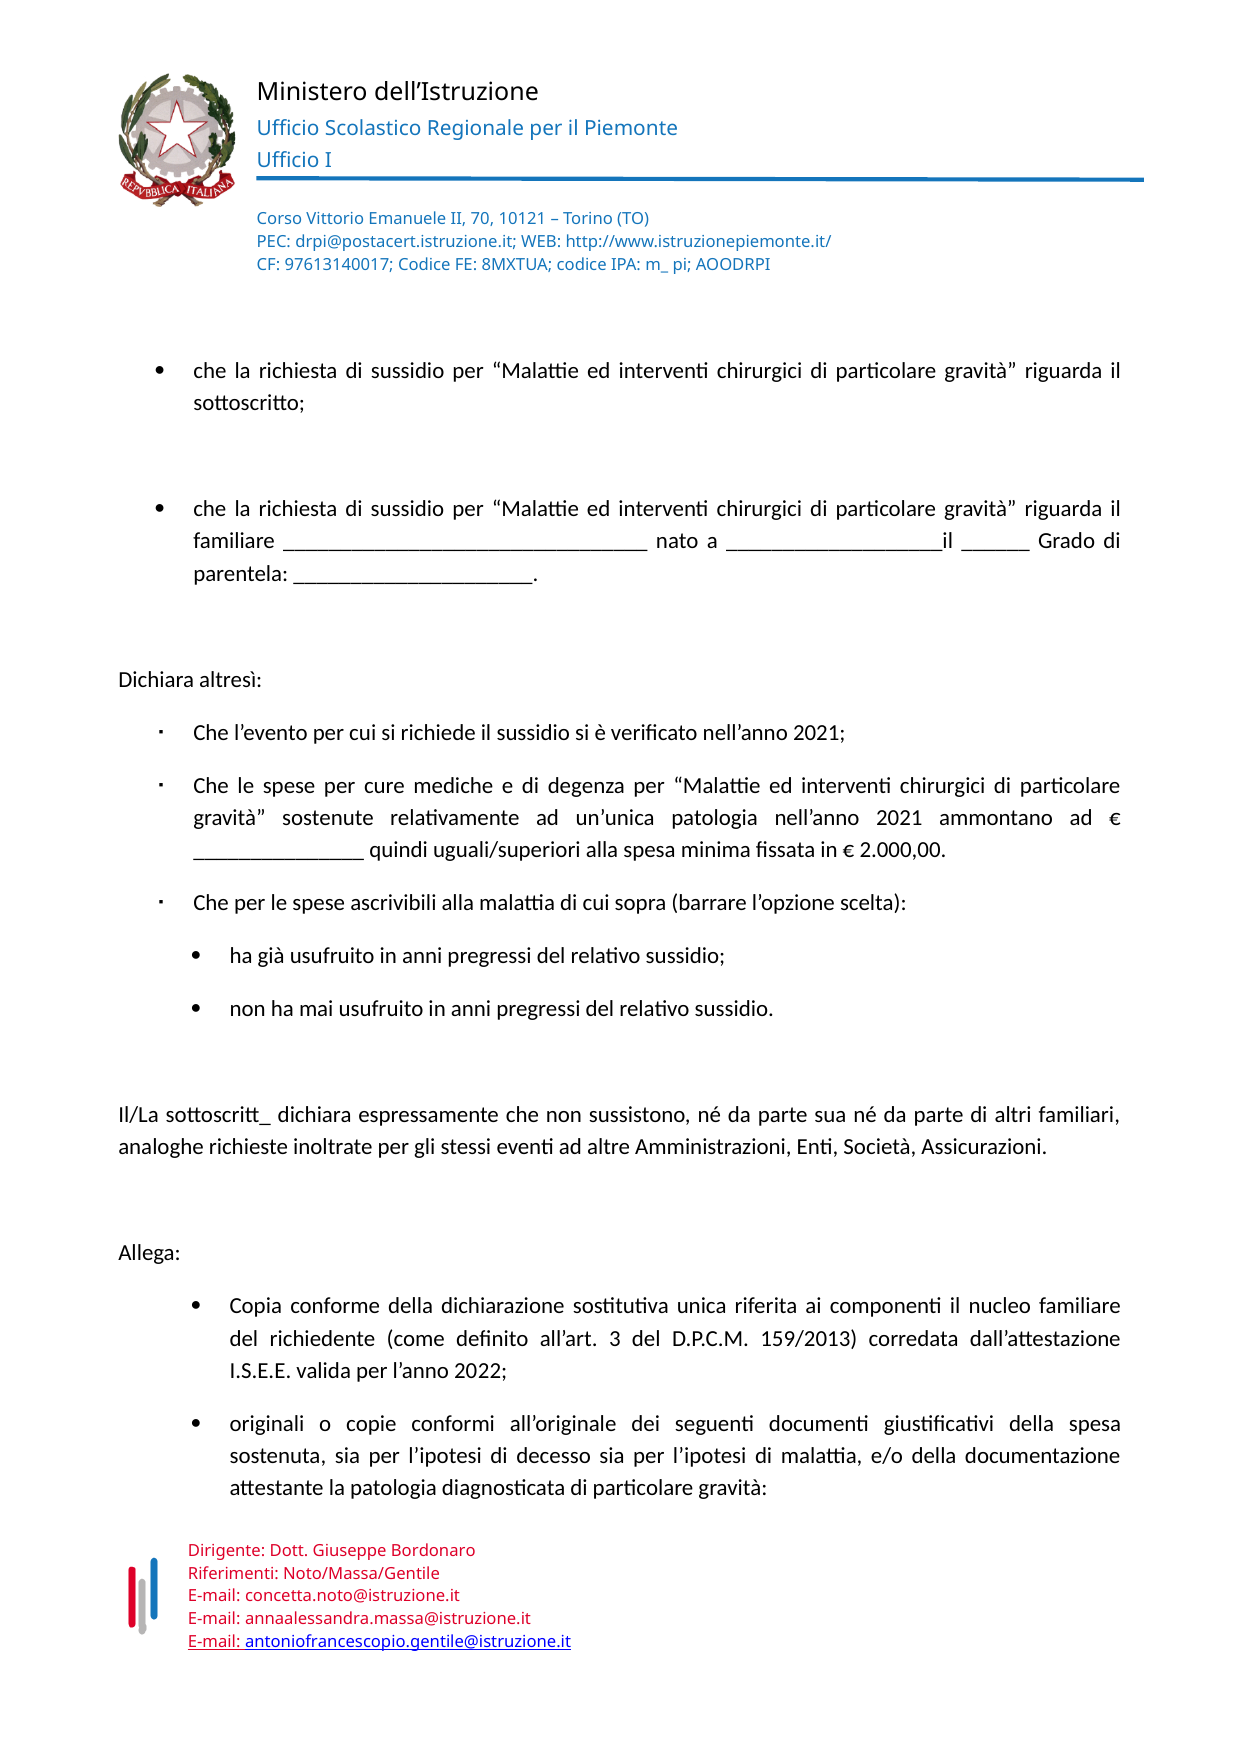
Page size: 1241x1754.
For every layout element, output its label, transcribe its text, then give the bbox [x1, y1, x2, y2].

list che la richiesta di sussidio per “Malattie ed interventi chirurgici di particolare gravità” riguarda il familiare ________________________________ nato a ___________________il ______ Grado di parentela: _____________________. [156, 494, 1122, 587]
list Copia conforme della dichiarazione sostitutiva unica riferita ai componenti il nucleo familiare del richiedente (come definito all’art. 3 del D.P.C.M. 159/2013) corredata dall’attestazione I.S.E.E. valida per l’anno 2022; [192, 1292, 1122, 1384]
list Che per le spese ascrivibili alla malattia di cui sopra (barrare l’opzione scelta): [156, 888, 1122, 916]
picture [118, 73, 236, 207]
text Il/La sottoscritt_ dichiara espressamente che non sussistono, né da parte sua né da parte di altri familiari, analoghe richieste inoltrate per gli stessi eventi ad altre Amministrazioni, Enti, Società, Assicurazioni. [118, 1100, 1122, 1161]
list Che le spese per cure mediche e di degenza per “Malattie ed interventi chirurgici di particolare gravità” sostenute relativamente ad un’unica patologia nell’anno 2021 ammontano ad € _______________ quindi uguali/superiori alla spesa minima fissata in € 2.000,00. [156, 771, 1122, 863]
list ha già usufruito in anni pregressi del relativo sussidio; [192, 941, 1122, 969]
list Che l’evento per cui si richiede il sussidio si è verificato nell’anno 2021; [156, 718, 1122, 746]
list non ha mai usufruito in anni pregressi del relativo sussidio. [192, 994, 1122, 1022]
picture [118, 1554, 166, 1636]
list originali o copie conformi all’originale dei seguenti documenti giustificativi della spesa sostenuta, sia per l’ipotesi di decesso sia per l’ipotesi di malattia, e/o della documentazione attestante la patologia diagnosticata di particolare gravità: [192, 1409, 1122, 1501]
text Dichiara altresì: [118, 665, 1122, 693]
list che la richiesta di sussidio per “Malattie ed interventi chirurgici di particolare gravità” riguarda il sottoscritto; [156, 356, 1122, 416]
text Allega: [118, 1238, 1122, 1267]
